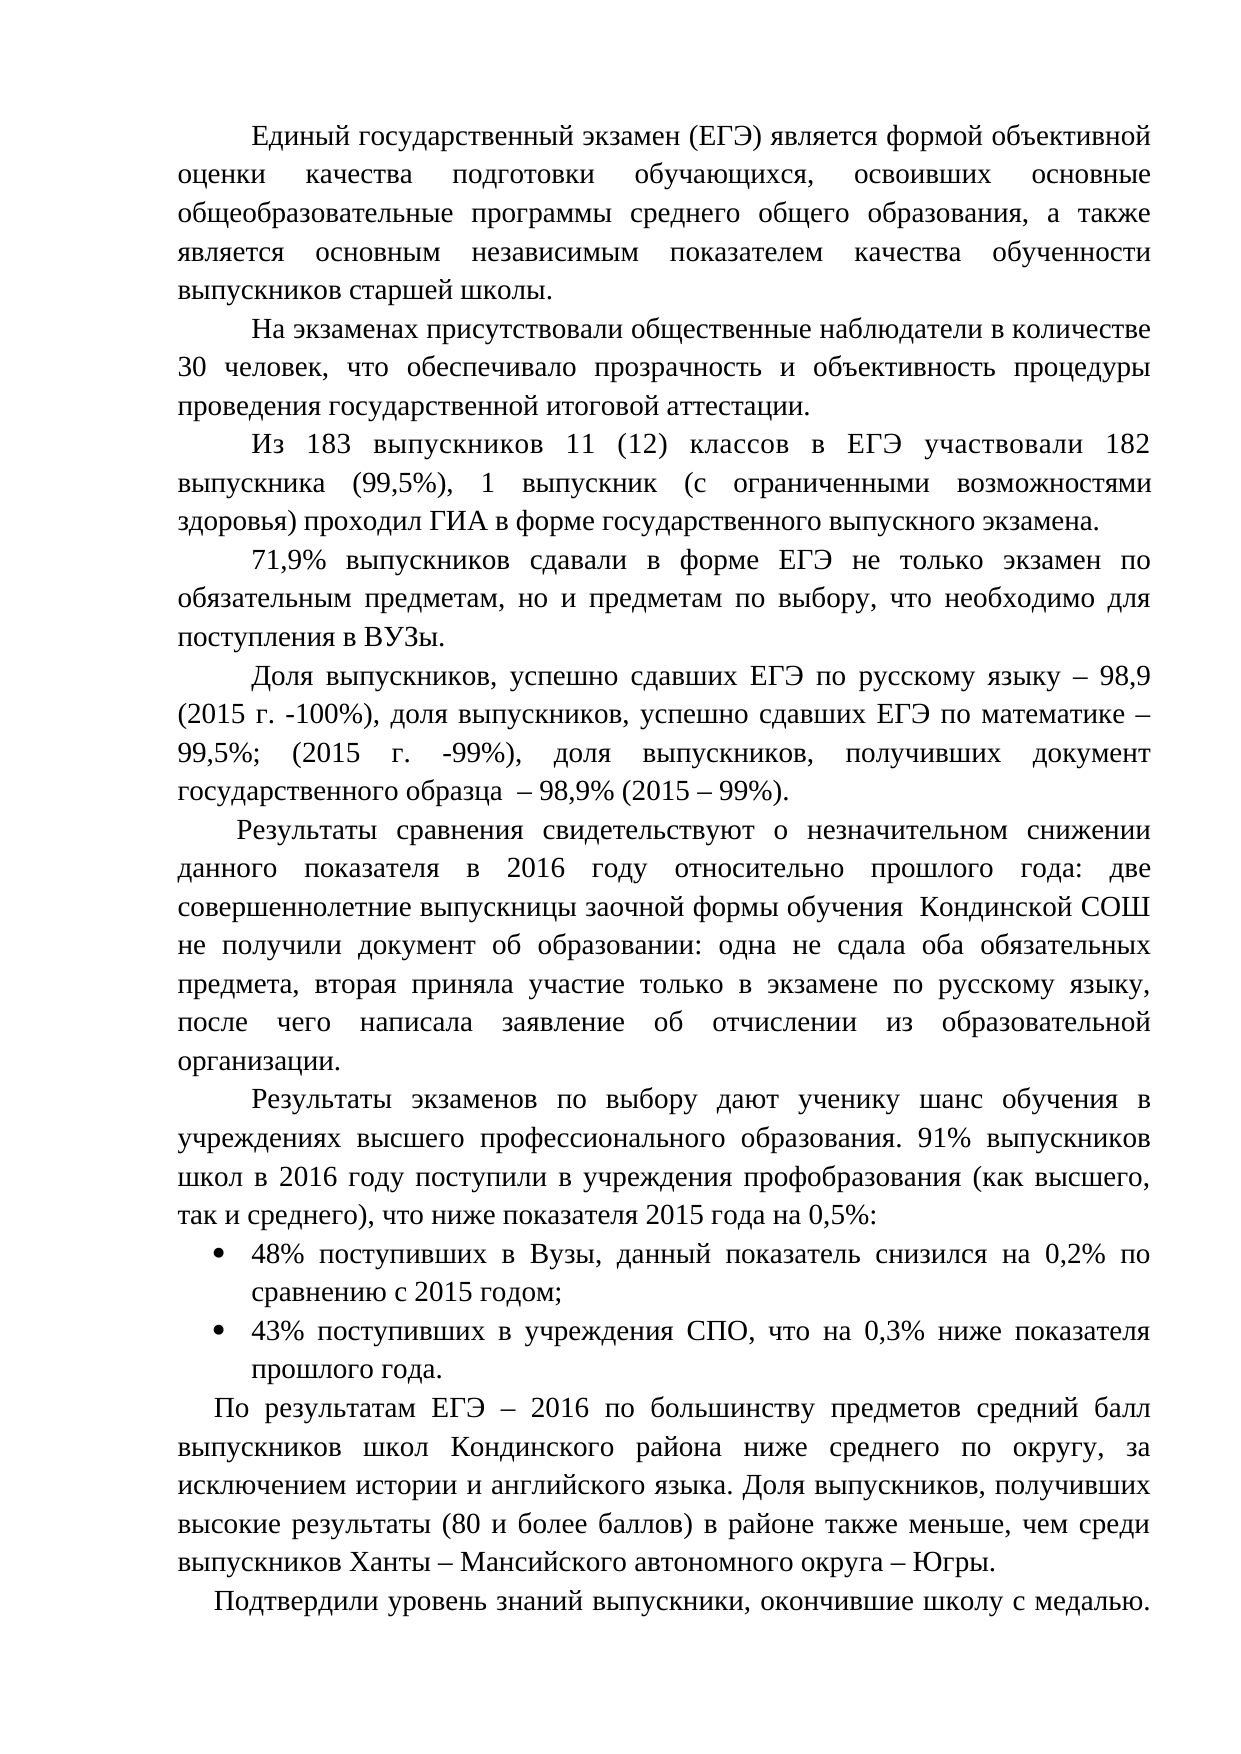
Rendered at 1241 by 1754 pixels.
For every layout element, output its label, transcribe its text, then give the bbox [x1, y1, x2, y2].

text Доля выпускников, успешно сдавших ЕГЭ по русскому языку – 98,9 (2015 г. -100%), доля выпускников, успешно сдавших ЕГЭ по математике – 99,5%; (2015 г. -99%), доля выпускников, получивших документ государственного образца – 98,9% (2015 – 99%). [177, 658, 1152, 807]
text На экзаменах присутствовали общественные наблюдатели в количестве 30 человек, что обеспечивало прозрачность и объективность процедуры проведения государственной итоговой аттестации. [177, 311, 1152, 421]
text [177, 1583, 1152, 1616]
text По результатам ЕГЭ – 2016 по большинству предметов средний балл выпускников школ Кондинского района ниже среднего по округу, за исключением истории и английского языка. Доля выпускников, получивших высокие результаты (80 и более баллов) в районе также меньше, чем среди выпускников Ханты – Мансийского автономного округа – Югры. [177, 1390, 1152, 1578]
text 71,9% выпускников сдавали в форме ЕГЭ не только экзамен по обязательным предметам, но и предметам по выбору, что необходимо для поступления в ВУЗы. [177, 542, 1152, 653]
text Результаты сравнения свидетельствуют о незначительном снижении данного показателя в 2016 году относительно прошлого года: две совершеннолетние выпускницы заочной формы обучения Кондинской СОШ не получили документ об образовании: одна не сдала оба обязательных предмета, вторая приняла участие только в экзамене по русскому языку, после чего написала заявление об отчислении из образовательной организации. [177, 812, 1152, 1077]
text Из 183 выпускников 11 (12) классов в ЕГЭ участвовали 182 выпускника (99,5%), 1 выпускник (с ограниченными возможностями здоровья) проходил ГИА в форме государственного выпускного экзамена. [177, 426, 1152, 537]
text Результаты экзаменов по выбору дают ученику шанс обучения в учреждениях высшего профессионального образования. 91% выпускников школ в 2016 году поступили в учреждения профобразования (как высшего, так и среднего), что ниже показателя 2015 года на 0,5%: [177, 1082, 1152, 1231]
list 48% поступивших в Вузы, данный показатель снизился на 0,2% по сравнению с 2015 годом; [213, 1236, 1152, 1308]
text Единый государственный экзамен (ЕГЭ) является формой объективной оценки качества подготовки обучающихся, освоивших основные общеобразовательные программы среднего общего образования, а также является основным независимым показателем качества обученности выпускников старшей школы. [177, 118, 1152, 306]
list 43% поступивших в учреждения СПО, что на 0,3% ниже показателя прошлого года. [213, 1313, 1152, 1385]
